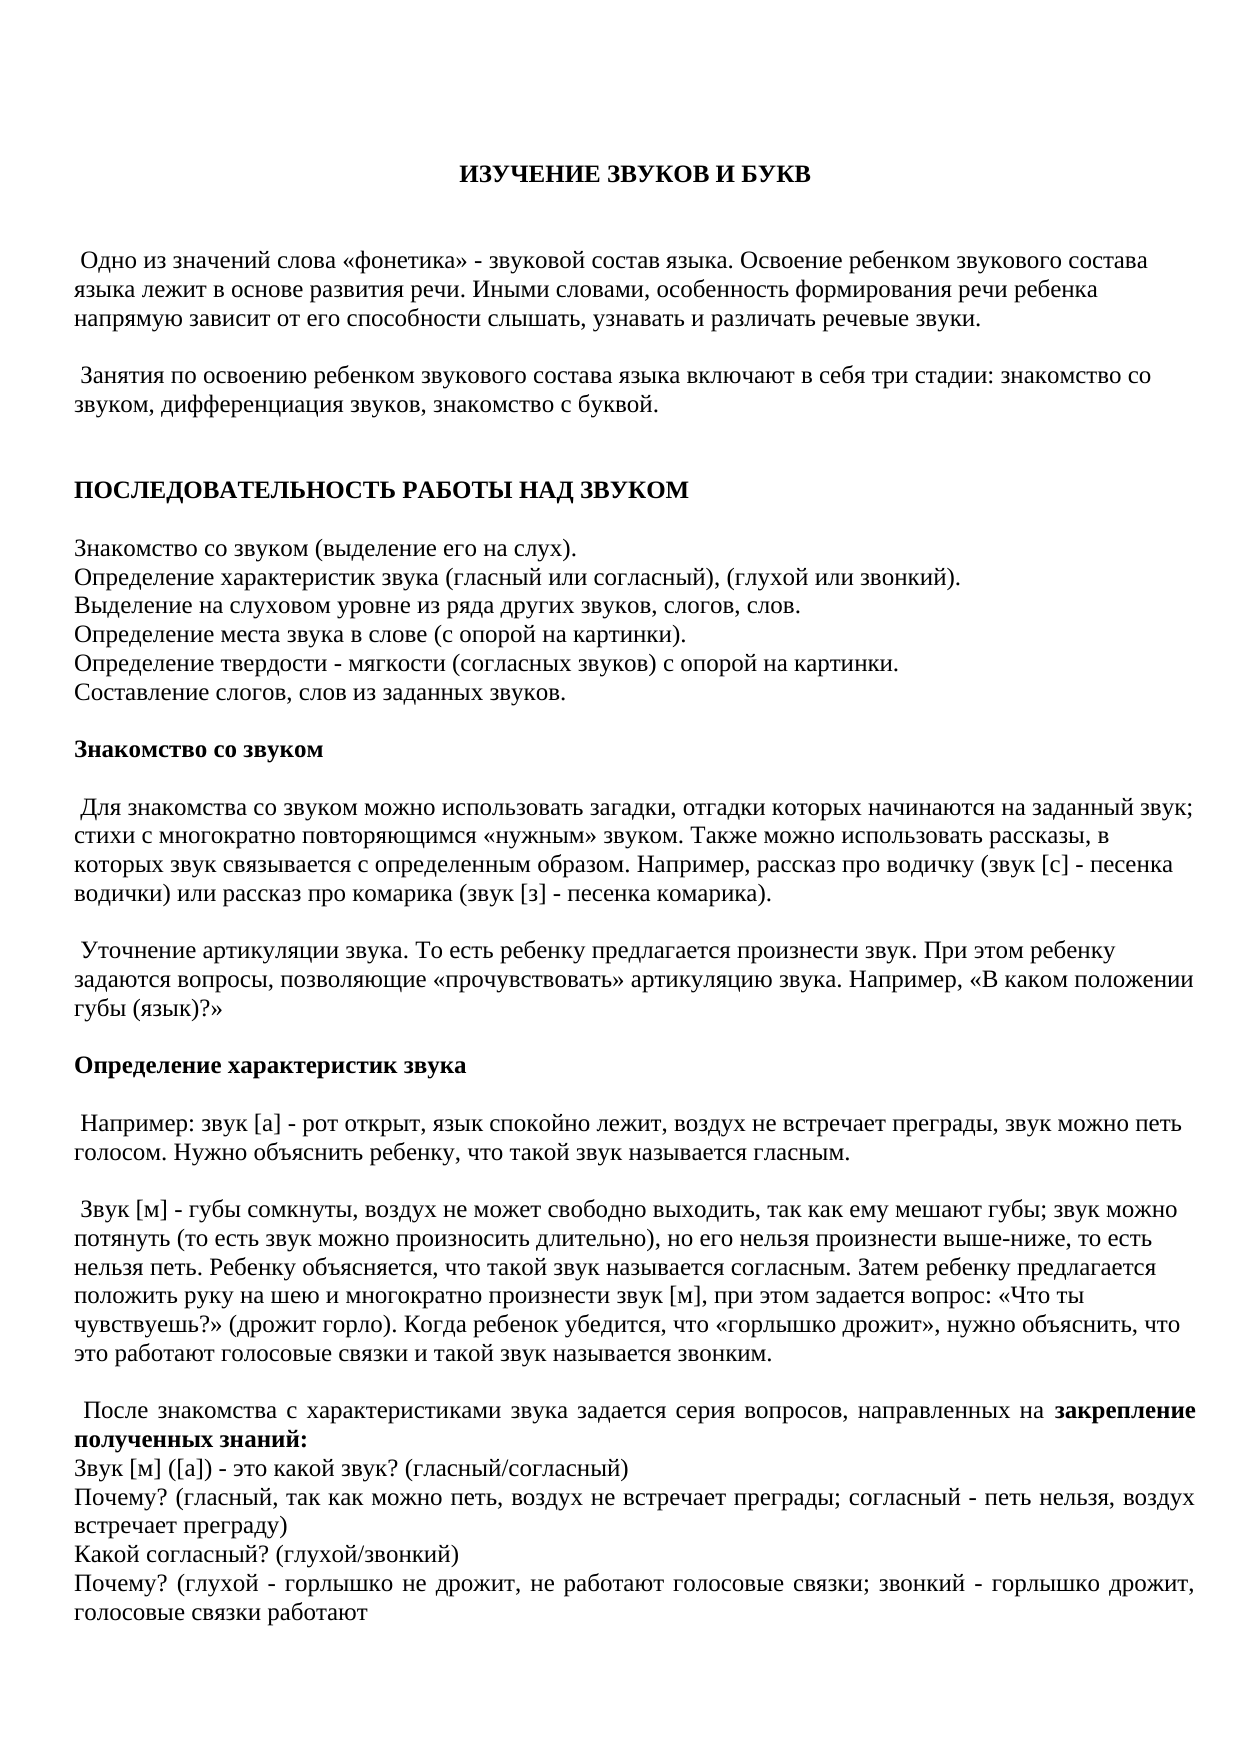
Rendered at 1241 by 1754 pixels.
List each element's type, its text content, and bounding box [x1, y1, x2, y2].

text Для знакомства со звуком можно использовать загадки, отгадки которых начинаются на заданный звук; стихи с многократно повторяющимся «нужным» звуком. Также можно использовать рассказы, в которых звук связывается с определенным образом. Например, рассказ про водичку (звук [с] - песенка водички) или рассказ про комарика (звук [з] - песенка комарика). [74, 792, 1196, 907]
text Определение характеристик звука [74, 1051, 1196, 1079]
text Одно из значений слова «фонетика» - звуковой состав языка. Освоение ребенком звукового состава языка лежит в основе развития речи. Иными словами, особенность формирования речи ребенка напрямую зависит от его способности слышать, узнавать и различать речевые звуки. [74, 246, 1196, 332]
text Звук [м] ([а]) - это какой звук? (гласный/согласный) [74, 1453, 1196, 1482]
text Например: звук [а] - рот открыт, язык спокойно лежит, воздух не встречает преграды, звук можно петь голосом. Нужно объяснить ребенку, что такой звук называется гласным. [74, 1108, 1196, 1166]
text Уточнение артикуляции звука. То есть ребенку предлагается произнести звук. При этом ребенку задаются вопросы, позволяющие «прочувствовать» артикуляцию звука. Например, «В каком положении губы (язык)?» [74, 936, 1196, 1022]
text Определение твердости - мягкости (согласных звуков) с опорой на картинки. [74, 648, 1196, 677]
text Выделение на слуховом уровне из ряда других звуков, слогов, слов. [74, 591, 1196, 619]
text Занятия по освоению ребенком звукового состава языка включают в себя три стадии: знакомство со звуком, дифференциация звуков, знакомство с буквой. [74, 361, 1196, 418]
text Какой согласный? (глухой/звонкий) [74, 1539, 1196, 1568]
text Определение места звука в слове (с опорой на картинки). [74, 619, 1196, 648]
text Знакомство со звуком [74, 734, 1196, 763]
text Определение характеристик звука (гласный или согласный), (глухой или звонкий). [74, 562, 1196, 591]
text ПОСЛЕДОВАТЕЛЬНОСТЬ РАБОТЫ НАД ЗВУКОМ [74, 476, 1196, 504]
text Почему? (глухой - горлышко не дрожит, не работают голосовые связки; звонкий - горлышко дрожит, голосовые связки работают [74, 1568, 1196, 1626]
text После знакомства с характеристиками звука задается серия вопросов, направленных на закрепление полученных знаний: [74, 1396, 1196, 1453]
text Звук [м] - губы сомкнуты, воздух не может свободно выходить, так как ему мешают губы; звук можно потянуть (то есть звук можно произносить длительно), но его нельзя произнести выше-ниже, то есть нельзя петь. Ребенку объясняется, что такой звук называется согласным. Затем ребенку предлагается положить руку на шею и многократно произнести звук [м], при этом задается вопрос: «Что ты чувствуешь?» (дрожит горло). Когда ребенок убедится, что «горлышко дрожит», нужно объяснить, что это работают голосовые связки и такой звук называется звонким. [74, 1194, 1196, 1367]
text Почему? (гласный, так как можно петь, воздух не встречает преграды; согласный - петь нельзя, воздух встречает преграду) [74, 1482, 1196, 1539]
text ИЗУЧЕНИЕ ЗВУКОВ И БУКВ [74, 159, 1196, 188]
text Составление слогов, слов из заданных звуков. [74, 677, 1196, 706]
text Знакомство со звуком (выделение его на слух). [74, 533, 1196, 562]
